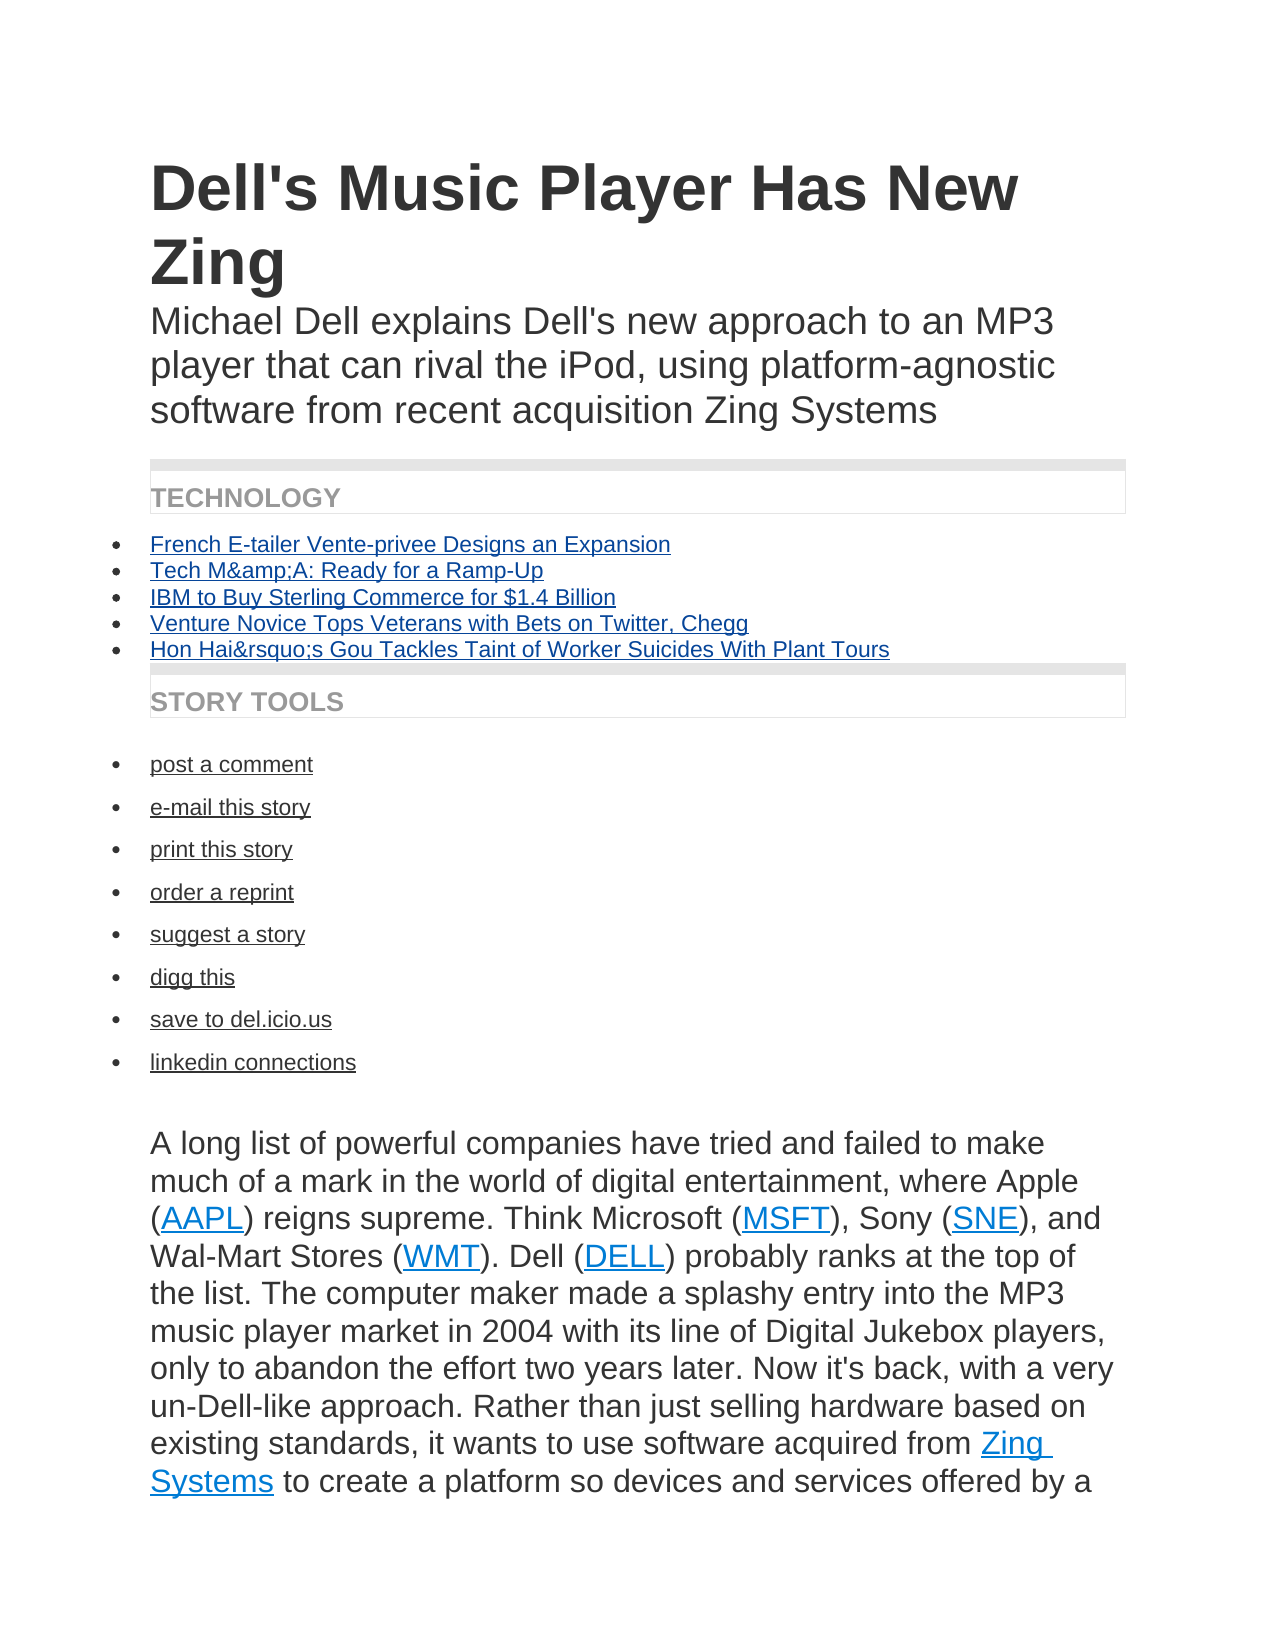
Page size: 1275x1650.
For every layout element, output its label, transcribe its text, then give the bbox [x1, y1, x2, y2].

list French E-tailer Vente-privee Designs an Expansion [112, 531, 1125, 557]
list Hon Hai&rsquo;s Gou Tackles Taint of Worker Suicides With Plant Tours [112, 636, 1125, 663]
list suggest a story [112, 905, 1125, 947]
list IBM to Buy Sterling Commerce for $1.4 Billion [112, 584, 1125, 610]
subtitle Dell's Music Player Has New Zing [150, 150, 1125, 298]
list Venture Novice Tops Veterans with Bets on Twitter, Chegg [112, 610, 1125, 636]
list order a reprint [112, 862, 1125, 905]
list print this story [112, 820, 1125, 862]
list digg this [112, 947, 1125, 990]
subtitle Michael Dell explains Dell's new approach to an MP3 player that can rival the iPod, using platform-agnostic software from recent acquisition Zing Systems [150, 298, 1125, 431]
subtitle STORY TOOLS [151, 675, 1125, 717]
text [150, 1124, 1125, 1499]
subtitle TECHNOLOGY [151, 471, 1125, 513]
list post a comment [112, 735, 1125, 777]
list e-mail this story [112, 777, 1125, 820]
list save to del.icio.us [112, 990, 1125, 1032]
list Tech M&amp;A: Ready for a Ramp-Up [112, 557, 1125, 584]
list linkedin connections [112, 1032, 1125, 1075]
